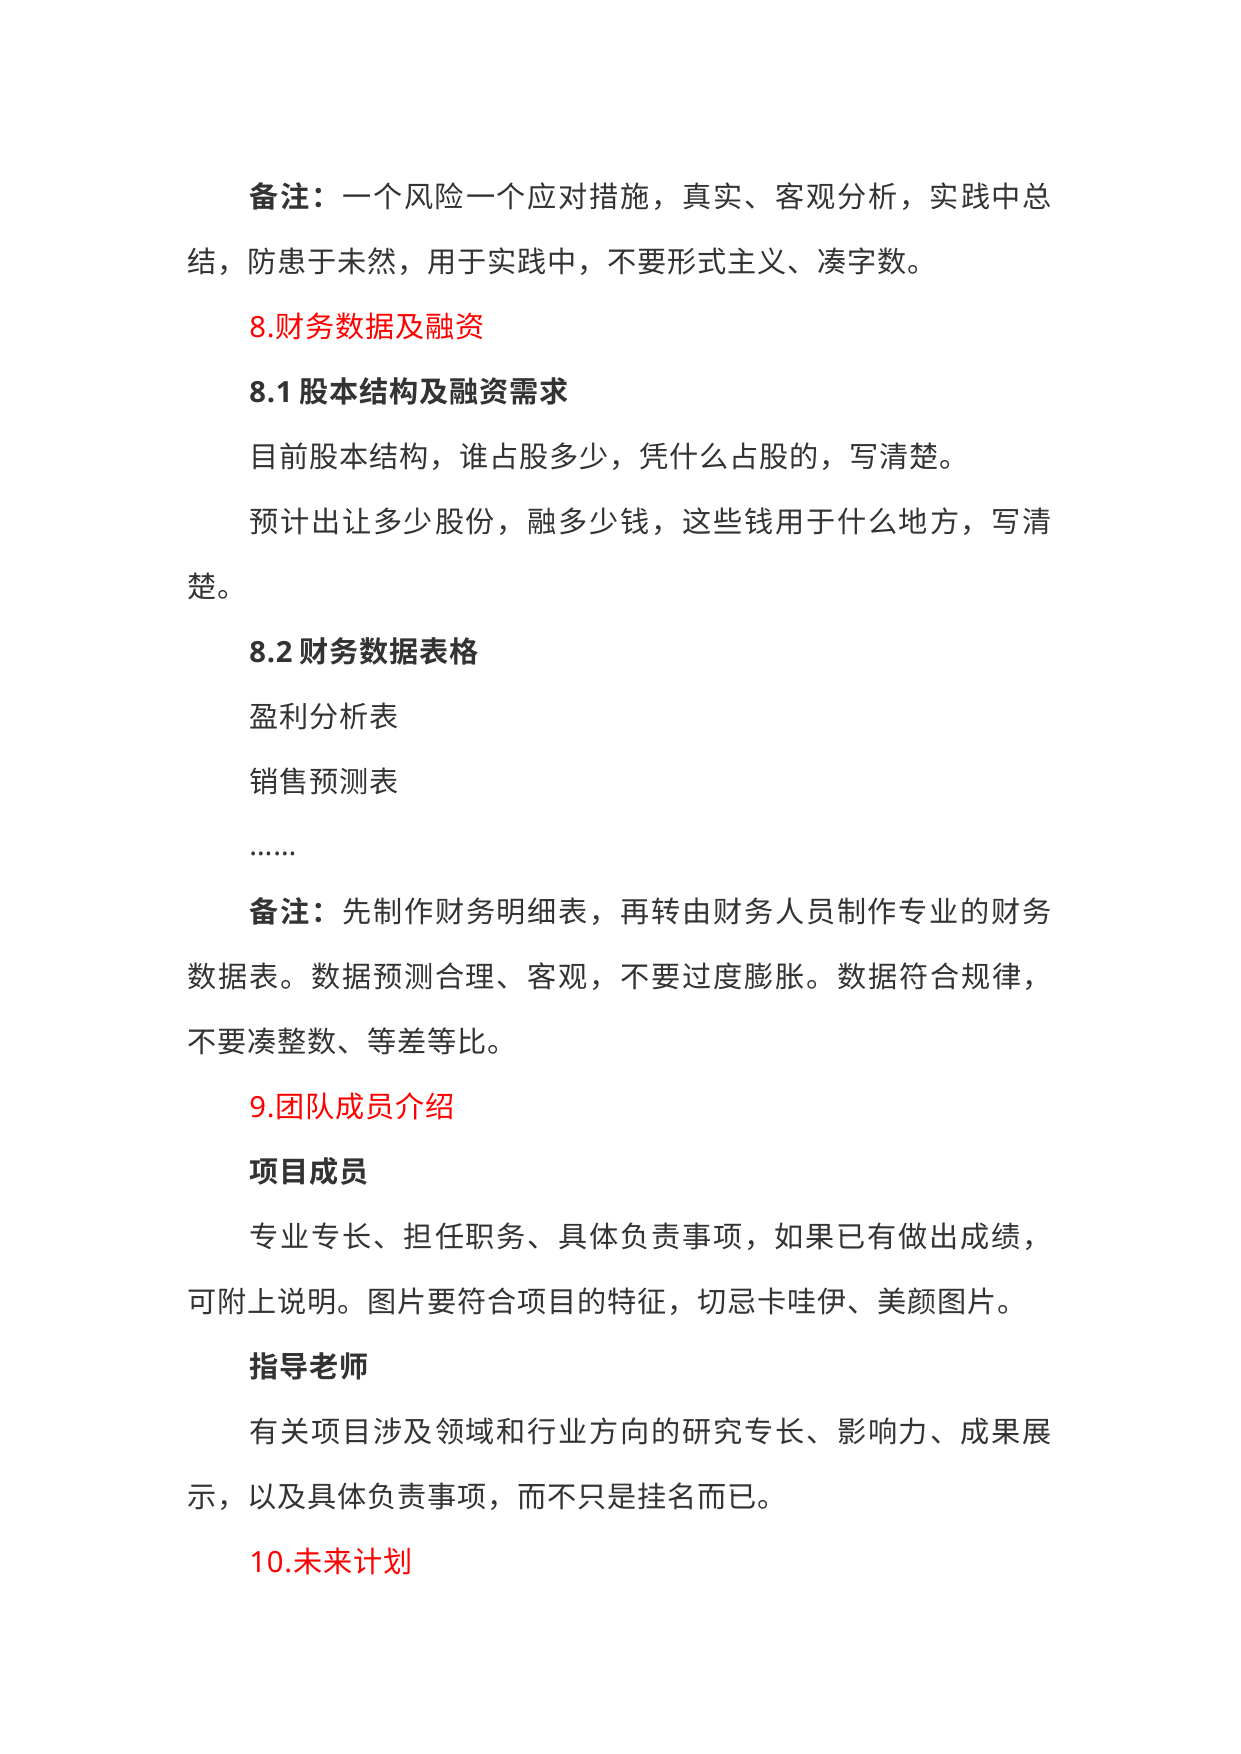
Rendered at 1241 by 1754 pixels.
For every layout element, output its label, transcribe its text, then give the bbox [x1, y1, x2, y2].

text 8.1股本结构及融资需求 [187, 357, 1053, 422]
text 项目成员 [187, 1137, 1053, 1202]
text 指导老师 [187, 1332, 1053, 1397]
text 销售预测表 [187, 747, 1053, 812]
text 专业专长、担任职务、具体负责事项，如果已有做出成绩，可附上说明。图片要符合项目的特征，切忌卡哇伊、美颜图片。 [187, 1202, 1053, 1332]
text 9.团队成员介绍 [187, 1072, 1053, 1137]
text …… [187, 812, 1053, 877]
text 8.财务数据及融资 [187, 292, 1053, 357]
text 盈利分析表 [187, 682, 1053, 747]
text 预计出让多少股份，融多少钱，这些钱用于什么地方，写清楚。 [187, 487, 1053, 617]
text 备注：一个风险一个应对措施，真实、客观分析，实践中总结，防患于未然，用于实践中，不要形式主义、凑字数。 [187, 162, 1053, 292]
text 10.未来计划 [187, 1527, 1053, 1592]
text 8.2财务数据表格 [187, 617, 1053, 682]
text 备注：先制作财务明细表，再转由财务人员制作专业的财务数据表。数据预测合理、客观，不要过度膨胀。数据符合规律，不要凑整数、等差等比。 [187, 877, 1053, 1072]
text 有关项目涉及领域和行业方向的研究专长、影响力、成果展示，以及具体负责事项，而不只是挂名而已。 [187, 1397, 1053, 1527]
text 目前股本结构，谁占股多少，凭什么占股的，写清楚。 [187, 422, 1053, 487]
